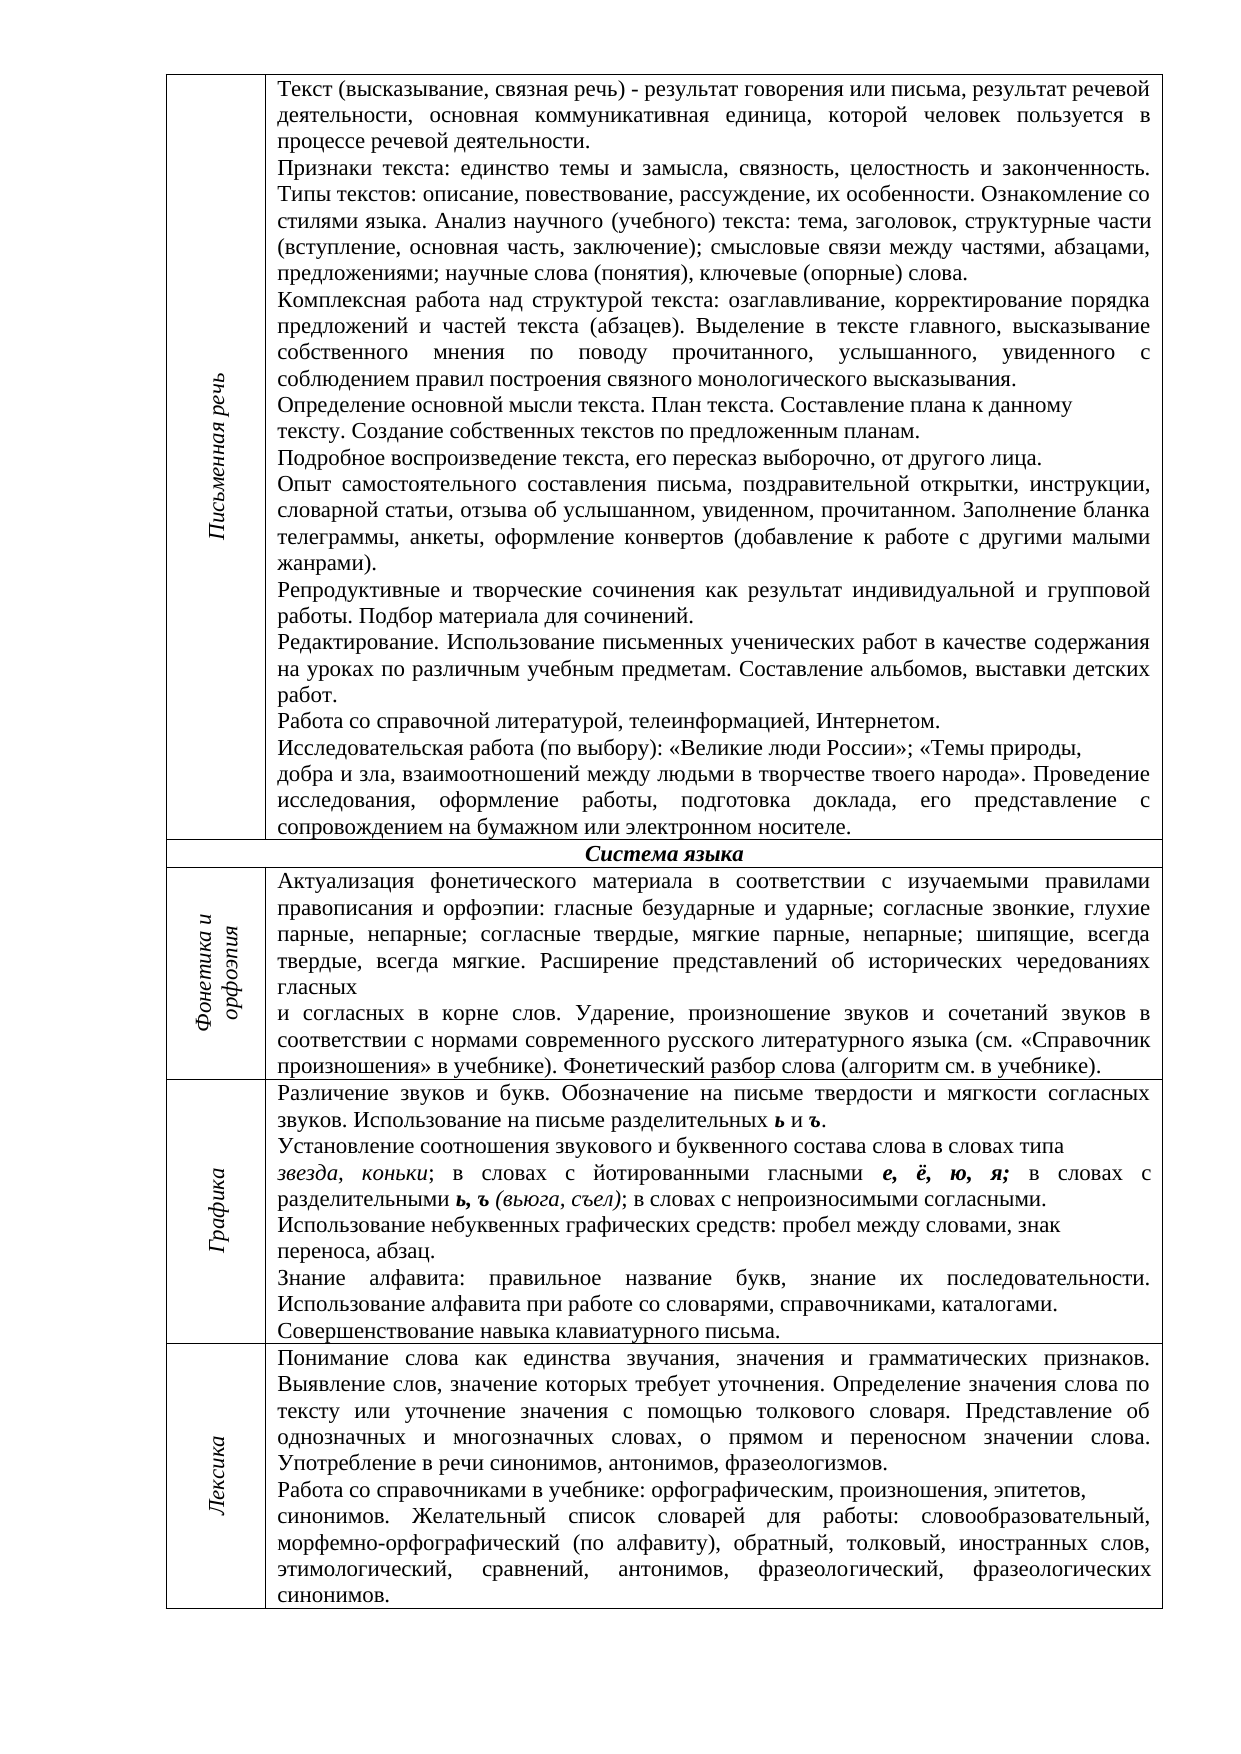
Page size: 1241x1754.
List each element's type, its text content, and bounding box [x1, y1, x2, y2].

table_cell Понимание слова как единства звучания, значения и грамматических признаков. Выявление слов, значение которых требует уточнения. Определение значения слова по тексту или уточнение значения с помощью толкового словаря. Представление об однозначных и многозначных словах, о прямом и переносном значении слова. Употребление в речи синонимов, антонимов, фразеологизмов. Работа со справочниками в учебнике: орфографическим, произношения, эпитетов, синонимов. Желательный список словарей для работы: словообразовательный, морфемно-орфографический (по алфавиту), обратный, толковый, иностранных слов, этимологический, сравнений, антонимов, фразеологический, фразеологических синонимов. [266, 1344, 1162, 1608]
table_cell Текст (высказывание, связная речь) - результат говорения или письма, результат речевой деятельности, основная коммуникативная единица, которой человек пользуется в процессе речевой деятельности. Признаки текста: единство темы и замысла, связность, целостность и законченность. Типы текстов: описание, повествование, рассуждение, их особенности. Ознакомление со стилями языка. Анализ научного (учебного) текста: тема, заголовок, структурные части (вступление, основная часть, заключение); смысловые связи между частями, абзацами, предложениями; научные слова (понятия), ключевые (опорные) слова. Комплексная работа над структурой текста: озаглавливание, корректирование порядка предложений и частей текста (абзацев). Выделение в тексте главного, высказывание собственного мнения по поводу прочитанного, услышанного, увиденного с соблюдением правил построения связного монологического высказывания. Определение основной мысли текста. План текста. Составление плана к данному тексту. Создание собственных текстов по предложенным планам. Подробное воспроизведение текста, его пересказ выборочно, от другого лица. Опыт самостоятельного составления письма, поздравительной открытки, инструкции, словарной статьи, отзыва об услышанном, увиденном, прочитанном. Заполнение бланка телеграммы, анкеты, оформление конвертов (добавление к работе с другими малыми жанрами). Репродуктивные и творческие сочинения как результат индивидуальной и групповой работы. Подбор материала для сочинений. Редактирование. Использование письменных ученических работ в качестве содержания на уроках по различным учебным предметам. Составление альбомов, выставки детских работ. Работа со справочной литературой, телеинформацией, Интернетом. Исследовательская работа (по выбору): «Великие люди России»; «Темы природы, добра и зла, взаимоотношений между людьми в творчестве твоего народа». Проведение исследования, оформление работы, подготовка доклада, его представление с сопровождением на бумажном или электронном носителе. [266, 75, 1162, 839]
table_cell Актуализация фонетического материала в соответствии с изучаемыми правилами правописания и орфоэпии: гласные безударные и ударные; согласные звонкие, глухие парные, непарные; согласные твердые, мягкие парные, непарные; шипящие, всегда твердые, всегда мягкие. Расширение представлений об исторических чередованиях гласных и согласных в корне слов. Ударение, произношение звуков и сочетаний звуков в соответствии с нормами современного русского литературного языка (см. «Справочник произношения» в учебнике). Фонетический разбор слова (алгоритм см. в учебнике). [266, 868, 1162, 1078]
table_cell Лексика [167, 1344, 265, 1608]
table_cell Фонетика и орфоэпия [167, 868, 265, 1078]
table_cell Письменная речь [167, 75, 265, 839]
table_cell Различение звуков и букв. Обозначение на письме твердости и мягкости согласных звуков. Использование на письме разделительных ь и ъ. Установление соотношения звукового и буквенного состава слова в словах типа звезда, коньки; в словах с йотированными гласными е, ё, ю, я; в словах с разделительными ь, ъ (вьюга, съел); в словах с непроизносимыми согласными. Использование небуквенных графических средств: пробел между словами, знак переноса, абзац. Знание алфавита: правильное название букв, знание их последовательности. Использование алфавита при работе со словарями, справочниками, каталогами. Совершенствование навыка клавиатурного письма. [266, 1080, 1162, 1343]
table_cell Система языка [167, 840, 1162, 867]
table_cell Графика [167, 1080, 265, 1343]
